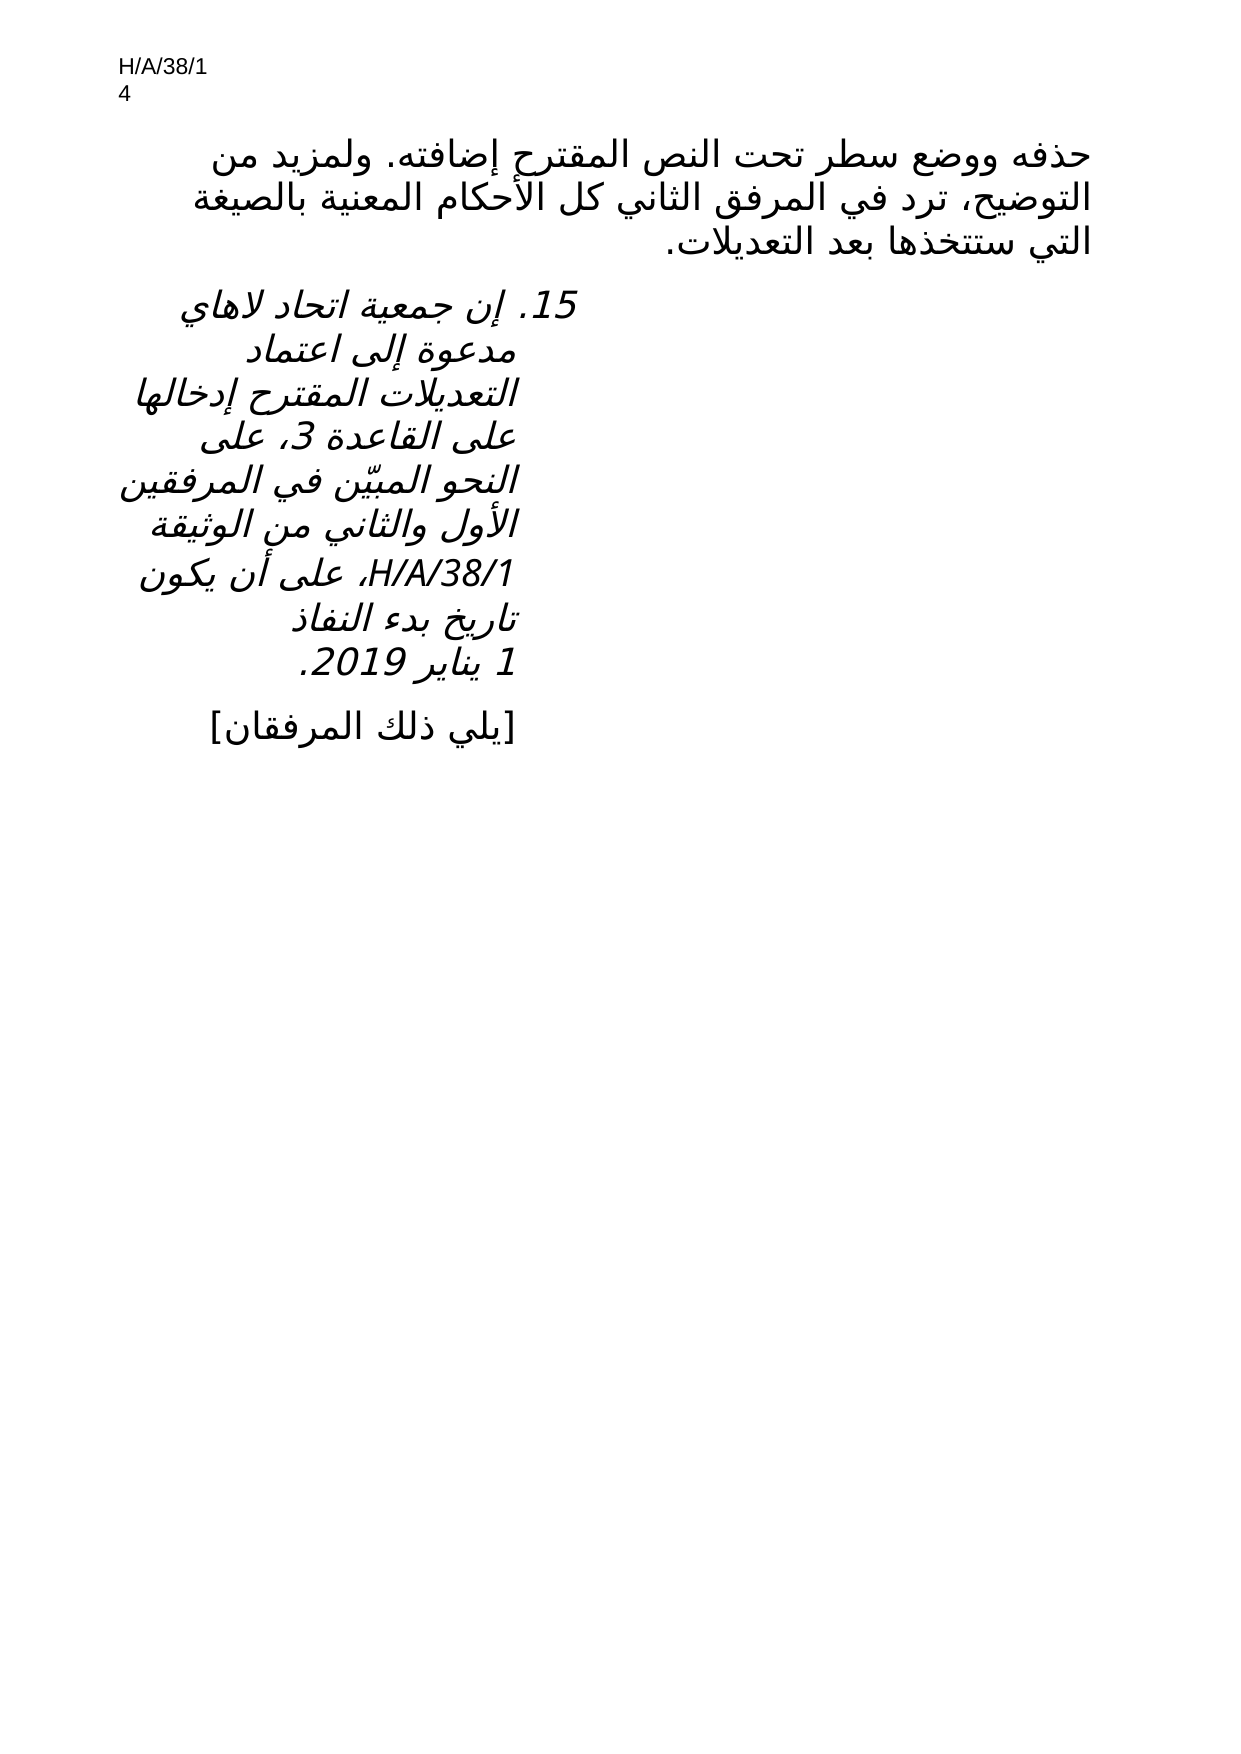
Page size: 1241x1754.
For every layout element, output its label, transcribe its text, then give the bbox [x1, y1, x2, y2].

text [118, 132, 1092, 263]
text [يلي ذلك المرفقان] [118, 705, 516, 749]
text إن جمعية اتحاد لاهاي مدعوة إلى اعتماد التعديلات المقترح إدخالها على القاعدة 3، على النحو المبيّن في المرفقين الأول والثاني من الوثيقة H/A/38/1، على أن يكون تاريخ بدء النفاذ 1 يناير 2019. [118, 284, 516, 684]
